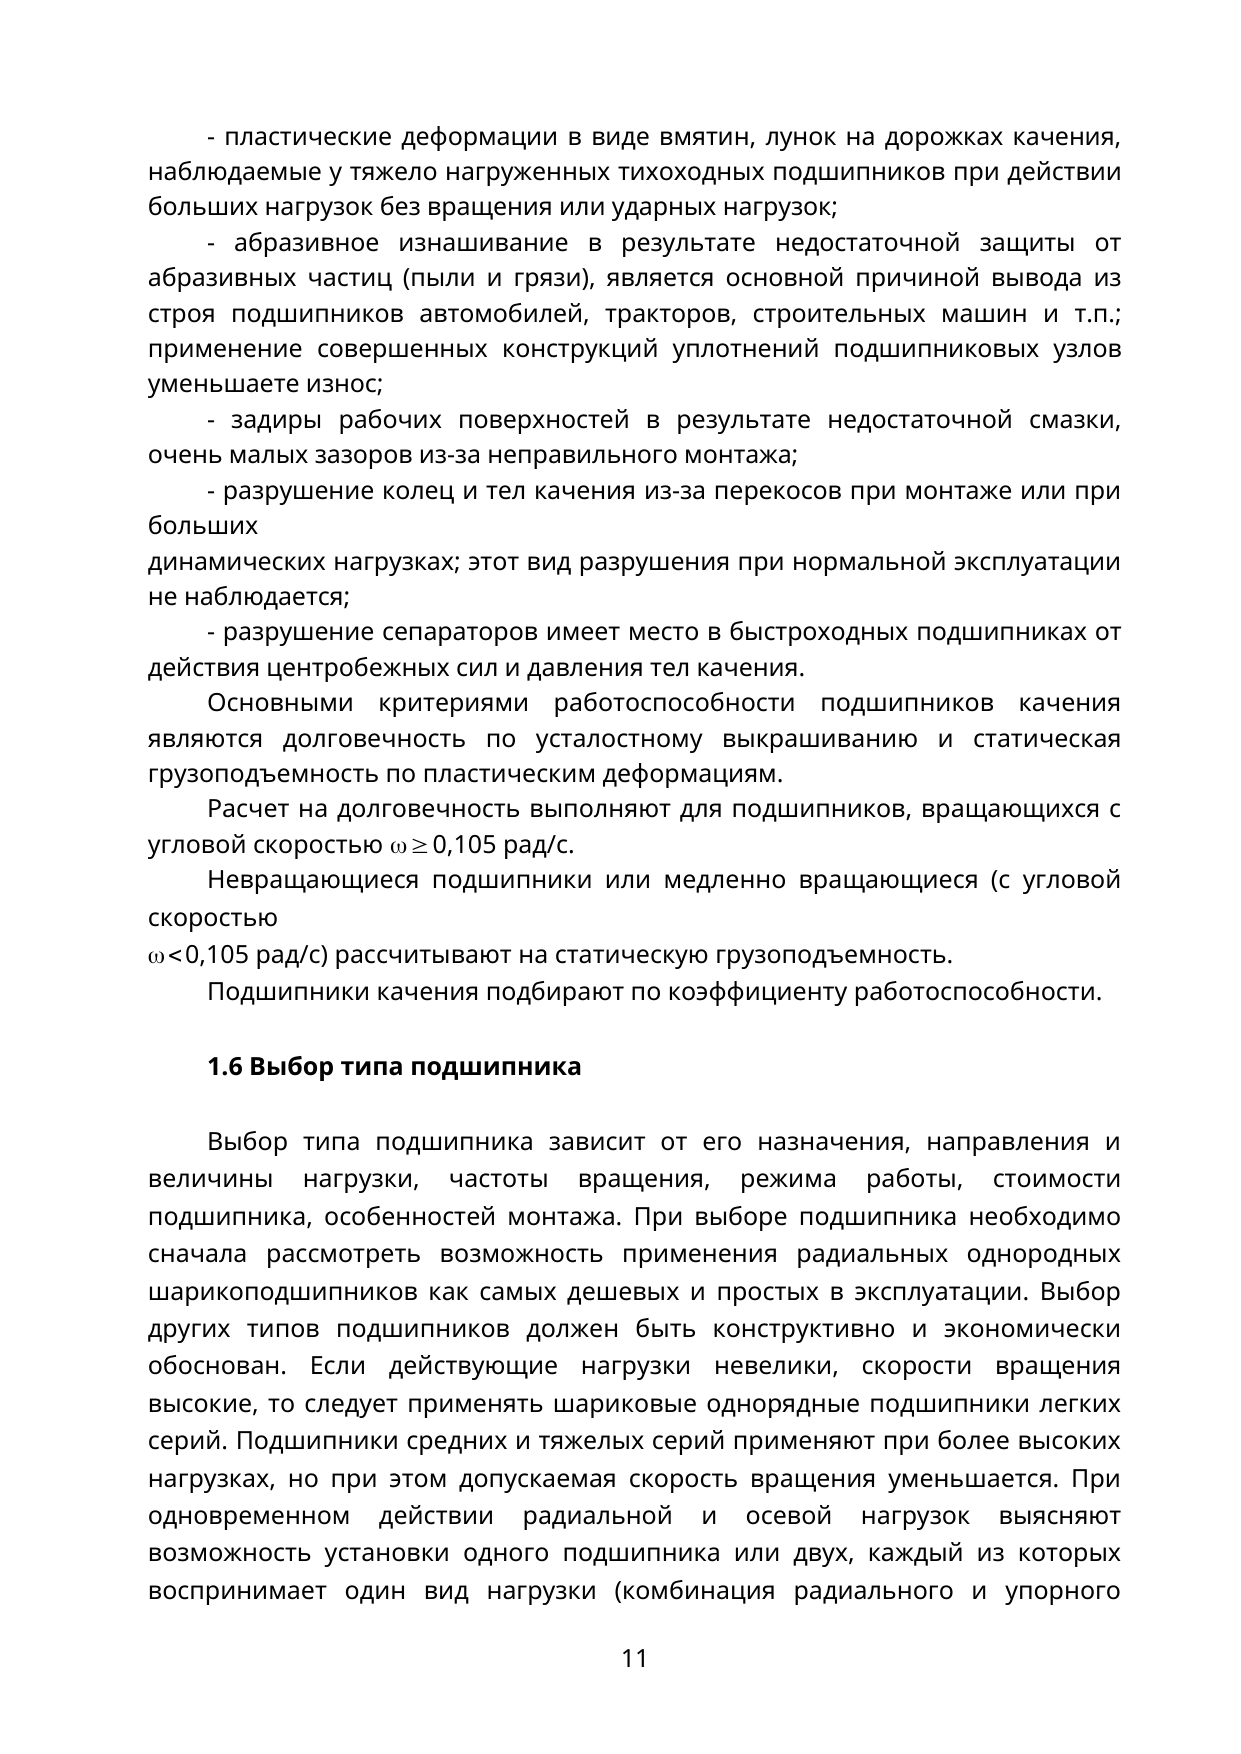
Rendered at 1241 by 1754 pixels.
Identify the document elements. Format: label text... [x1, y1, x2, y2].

text Основными критериями работоспособности подшипников качения являются долговечность по усталостному выкрашиванию и статическая грузоподъемность по пластическим деформациям. [148, 685, 1122, 790]
text - пластические деформации в виде вмятин, лунок на дорожках качения, наблюдаемые у тяжело нагруженных тихоходных подшипников при действии больших нагрузок без вращения или ударных нагрузок; [148, 118, 1122, 223]
text 1.6 Выбор типа подшипника [148, 1049, 1122, 1083]
text - абразивное изнашивание в результате недостаточной защиты от абразивных частиц (пыли и грязи), является основной причиной вывода из строя подшипников автомобилей, тракторов, строительных машин и т.п.; применение совершенных конструкций уплотнений подшипниковых узлов уменьшаете износ; [148, 224, 1122, 400]
text Подшипники качения подбирают по коэффициенту работоспособности. [148, 974, 1122, 1008]
text Расчет на долговечность выполняют для подшипников, вращающихся с угловой скоростью 0,105 рад/с. [148, 791, 1122, 861]
text - задиры рабочих поверхностей в результате недостаточной смазки, очень малых зазоров из-за неправильного монтажа; [148, 401, 1122, 471]
text - разрушение колец и тел качения из-за перекосов при монтаже или при больших динамических нагрузках; этот вид разрушения при нормальной эксплуатации не наблюдается; [148, 472, 1122, 613]
text - разрушение сепараторов имеет место в быстроходных подшипниках от действия центробежных сил и давления тел качения. [148, 614, 1122, 683]
text Невращающиеся подшипники или медленно вращающиеся (с угловой скоростью 0,105 рад/с) рассчитывают на статическую грузоподъемность. [148, 862, 1122, 971]
